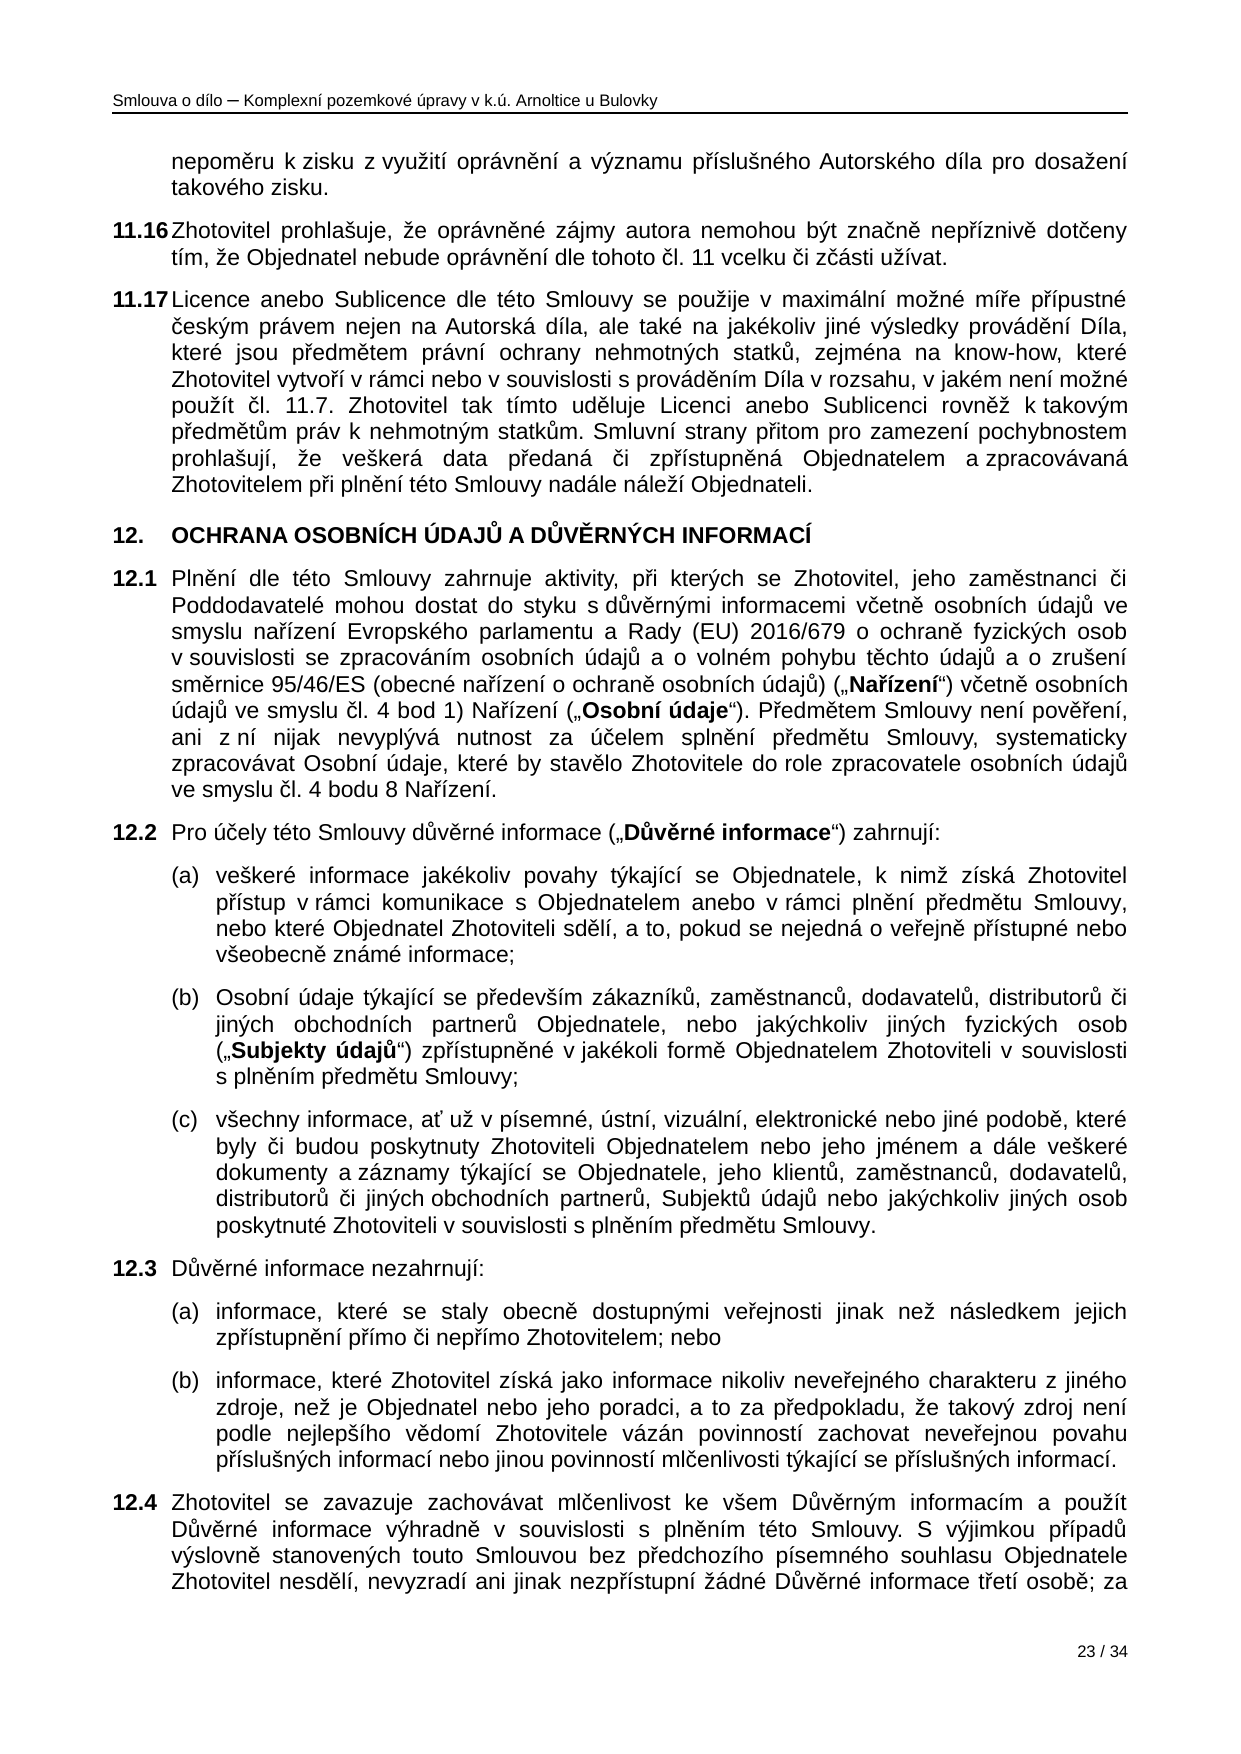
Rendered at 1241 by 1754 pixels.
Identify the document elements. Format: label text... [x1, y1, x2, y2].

text Zhotovitel prohlašuje, že oprávněné zájmy autora nemohou být značně nepříznivě dotčeny tím, že Objednatel nebude oprávnění dle tohoto čl. 11 vcelku či zčásti užívat. [112, 217, 1128, 270]
list informace, které Zhotovitel získá jako informace nikoliv neveřejného charakteru z jiného zdroje, než je Objednatel nebo jeho poradci, a to za předpokladu, že takový zdroj není podle nejlepšího vědomí Zhotovitele vázán povinností zachovat neveřejnou povahu příslušných informací nebo jinou povinností mlčenlivosti týkající se příslušných informací. [171, 1367, 1128, 1473]
text Plnění dle této Smlouvy zahrnuje aktivity, při kterých se Zhotovitel, jeho zaměstnanci či Poddodavatelé mohou dostat do styku s důvěrnými informacemi včetně osobních údajů ve smyslu nařízení Evropského parlamentu a Rady (EU) 2016/679 o ochraně fyzických osob v souvislosti se zpracováním osobních údajů a o volném pohybu těchto údajů a o zrušení směrnice 95/46/ES (obecné nařízení o ochraně osobních údajů) („Nařízení“) včetně osobních údajů ve smyslu čl. 4 bod 1) Nařízení („Osobní údaje“). Předmětem Smlouvy není pověření, ani z ní nijak nevyplývá nutnost za účelem splnění předmětu Smlouvy, systematicky zpracovávat Osobní údaje, které by stavělo Zhotovitele do role zpracovatele osobních údajů ve smyslu čl. 4 bodu 8 Nařízení. [112, 565, 1128, 802]
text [112, 148, 1128, 200]
text Ochrana osobních údajů a Důvěrných informací [112, 522, 1128, 549]
list veškeré informace jakékoliv povahy týkající se Objednatele, k nimž získá Zhotovitel přístup v rámci komunikace s Objednatelem anebo v rámci plnění předmětu Smlouvy, nebo které Objednatel Zhotoviteli sdělí, a to, pokud se nejedná o veřejně přístupné nebo všeobecně známé informace; [171, 862, 1128, 968]
list informace, které se staly obecně dostupnými veřejnosti jinak než následkem jejich zpřístupnění přímo či nepřímo Zhotovitelem; nebo [171, 1298, 1128, 1351]
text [112, 1489, 1128, 1595]
text Osobní údaje týkající se především zákazníků, zaměstnanců, dodavatelů, distributorů či jiných obchodních partnerů Objednatele, nebo jakýchkoliv jiných fyzických osob („Subjekty údajů“) zpřístupněné v jakékoli formě Objednatelem Zhotoviteli v souvislosti s plněním předmětu Smlouvy; [171, 984, 1128, 1090]
text Důvěrné informace nezahrnují: [112, 1255, 1128, 1281]
text Pro účely této Smlouvy důvěrné informace („Důvěrné informace“) zahrnují: [112, 819, 1128, 846]
text všechny informace, ať už v písemné, ústní, vizuální, elektronické nebo jiné podobě, které byly či budou poskytnuty Zhotoviteli Objednatelem nebo jeho jménem a dále veškeré dokumenty a záznamy týkající se Objednatele, jeho klientů, zaměstnanců, dodavatelů, distributorů či jiných obchodních partnerů, Subjektů údajů nebo jakýchkoliv jiných osob poskytnuté Zhotoviteli v souvislosti s plněním předmětu Smlouvy. [171, 1106, 1128, 1238]
text Licence anebo Sublicence dle této Smlouvy se použije v maximální možné míře přípustné českým právem nejen na Autorská díla, ale také na jakékoliv jiné výsledky provádění Díla, které jsou předmětem právní ochrany nehmotných statků, zejména na know-how, které Zhotovitel vytvoří v rámci nebo v souvislosti s prováděním Díla v rozsahu, v jakém není možné použít čl. 11.7. Zhotovitel tak tímto uděluje Licenci anebo Sublicenci rovněž k takovým předmětům práv k nehmotným statkům. Smluvní strany přitom pro zamezení pochybnostem prohlašují, že veškerá data předaná či zpřístupněná Objednatelem a zpracovávaná Zhotovitelem při plnění této Smlouvy nadále náleží Objednateli. [112, 286, 1128, 497]
